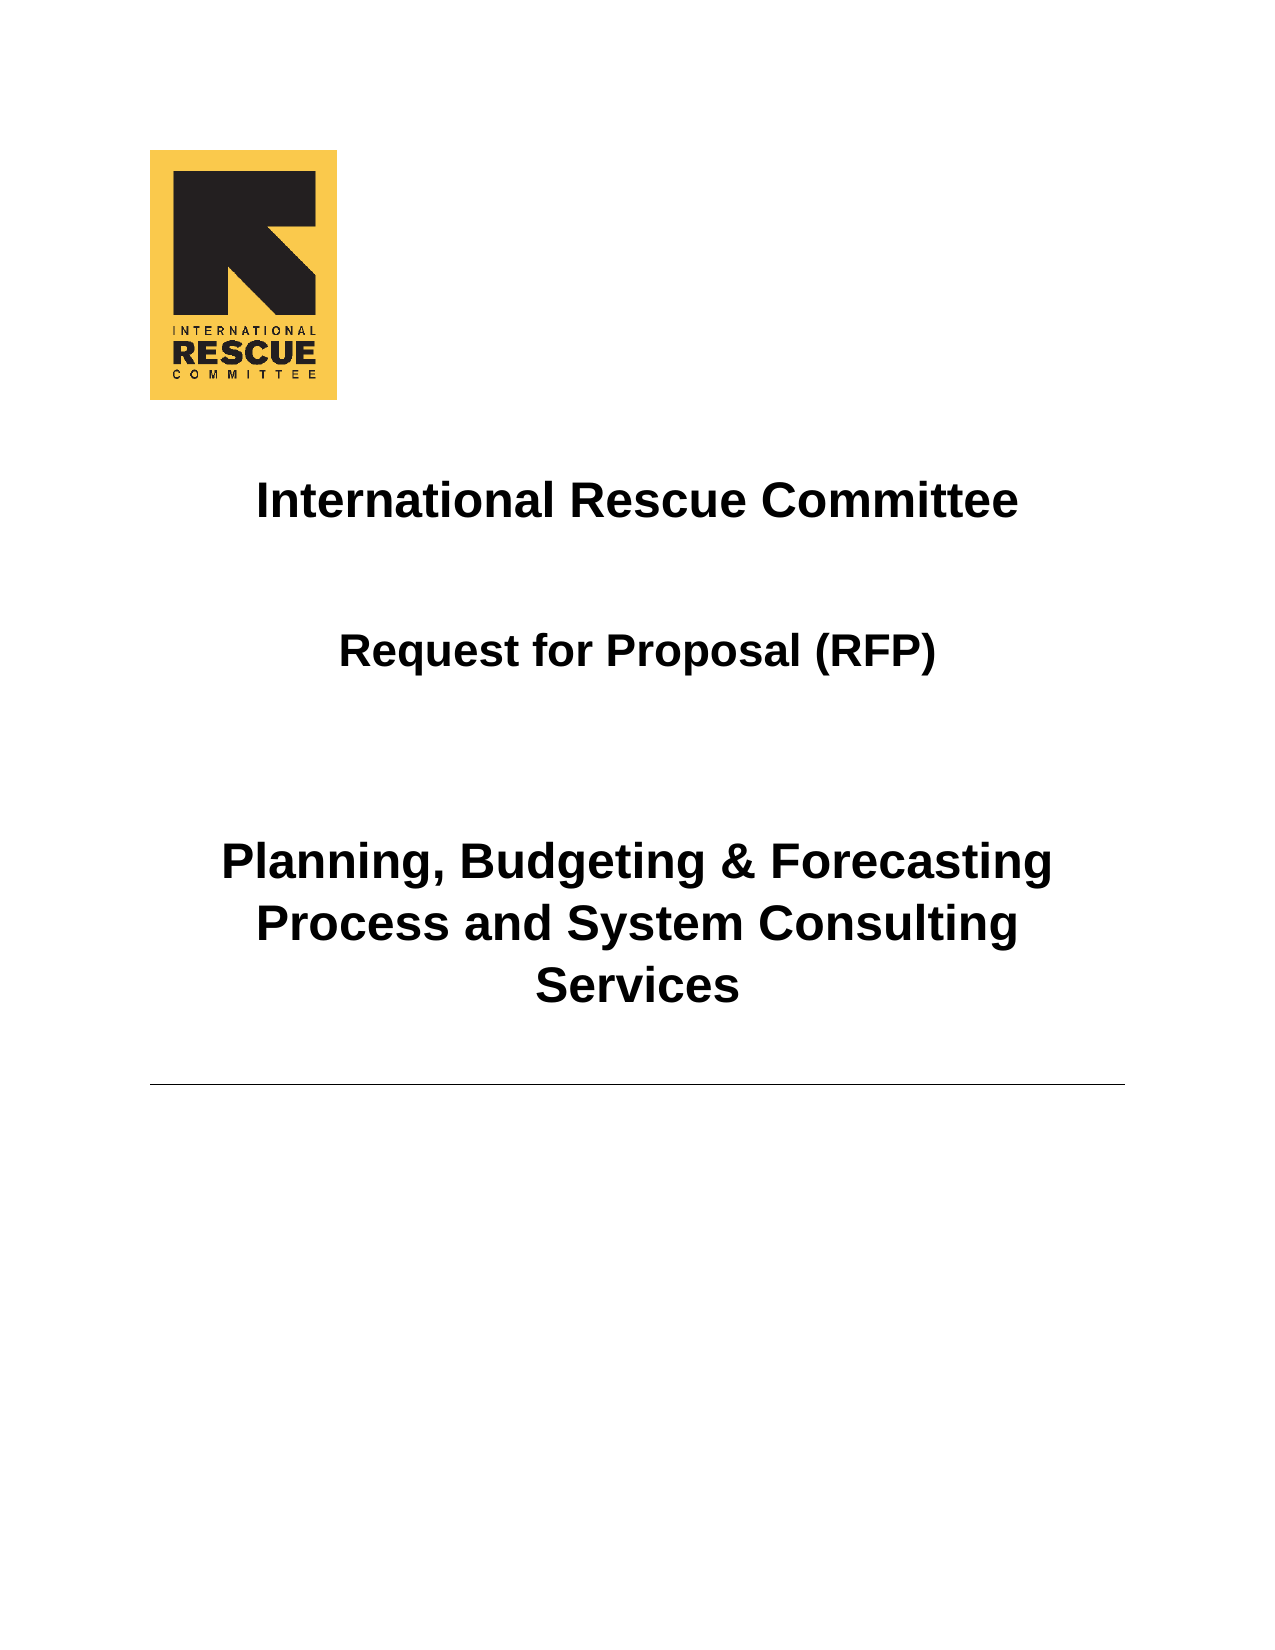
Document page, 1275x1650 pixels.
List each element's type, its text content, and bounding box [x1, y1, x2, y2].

text Request for Proposal (RFP) [150, 623, 1125, 676]
picture [150, 150, 337, 400]
text International Rescue Committee [150, 470, 1125, 528]
text Planning, Budgeting & Forecasting Process and System Consulting Services [150, 832, 1125, 1013]
